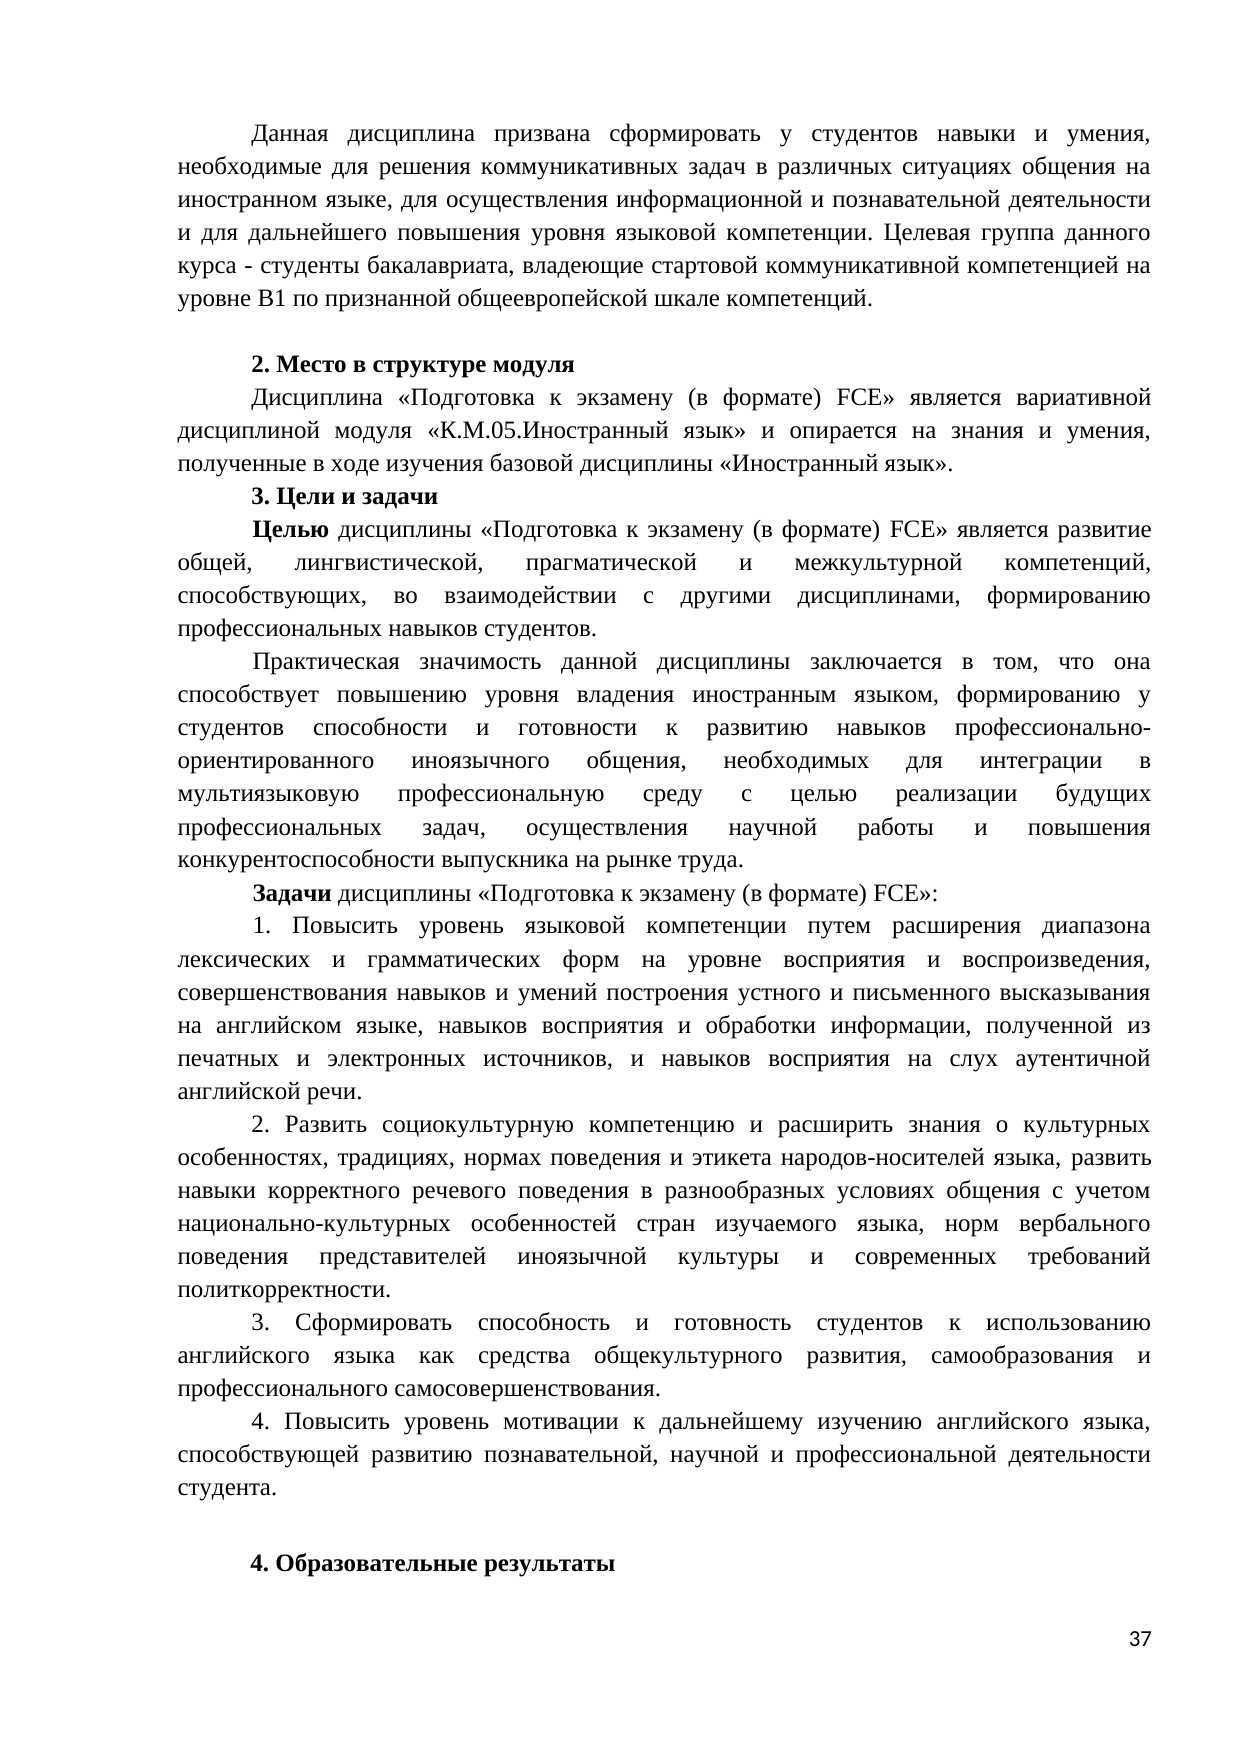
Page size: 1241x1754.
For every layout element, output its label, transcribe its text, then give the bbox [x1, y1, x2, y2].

text Задачи дисциплины «Подготовка к экзамену (в формате) FCE»: [177, 878, 490, 906]
text 3. Сформировать способность и готовность студентов к использованию английского языка как средства общекультурного развития, самообразования и профессионального самосовершенствования. [177, 1307, 1152, 1402]
text 1. Повысить уровень языковой компетенции путем расширения диапазона лексических и грамматических форм на уровне восприятия и воспроизведения, совершенствования навыков и умений построения устного и письменного высказывания на английском языке, навыков восприятия и обработки информации, полученной из печатных и электронных источников, и навыков восприятия на слух аутентичной английской речи. [177, 911, 1152, 1104]
text 2. Место в структуре модуля [177, 349, 1152, 378]
text 4. Повысить уровень мотивации к дальнейшему изучению английского языка, способствующей развитию познавательной, научной и профессиональной деятельности студента. [177, 1406, 1152, 1501]
text Задачи дисциплины «Подготовка к экзамену (в формате) FCE»: [919, 878, 1152, 906]
text 3. Цели и задачи [177, 481, 1152, 510]
text Целью дисциплины «Подготовка к экзамену (в формате) FCE» является развитие общей, лингвистической, прагматической и межкультурной компетенций, способствующих, во взаимодействии с другими дисциплинами, формированию профессиональных навыков студентов. [177, 514, 1152, 642]
text 2. Развить социокультурную компетенцию и расширить знания о культурных особенностях, традициях, нормах поведения и этикета народов-носителей языка, развить навыки корректного речевого поведения в разнообразных условиях общения с учетом национально-культурных особенностей стран изучаемого языка, норм вербального поведения представителей иноязычной культуры и современных требований политкорректности. [177, 1109, 1152, 1303]
text Практическая значимость данной дисциплины заключается в том, что она способствует повышению уровня владения иностранным языком, формированию у студентов способности и готовности к развитию навыков профессионально-ориентированного иноязычного общения, необходимых для интеграции в мультиязыковую профессиональную среду с целью реализации будущих профессиональных задач, осуществления научной работы и повышения конкурентоспособности выпускника на рынке труда. [177, 646, 1152, 873]
text Дисциплина «Подготовка к экзамену (в формате) FCE» является вариативной дисциплиной модуля «К.М.05.Иностранный язык» и опирается на знания и умения, полученные в ходе изучения базовой дисциплины «Иностранный язык». [177, 382, 1152, 477]
text 4. Образовательные результаты [177, 1548, 1152, 1577]
text Данная дисциплина призвана сформировать у студентов навыки и умения, необходимые для решения коммуникативных задач в различных ситуациях общения на иностранном языке, для осуществления информационной и познавательной деятельности и для дальнейшего повышения уровня языковой компетенции. Целевая группа данного курса - студенты бакалавриата, владеющие стартовой коммуникативной компетенцией на уровне B1 по признанной общеевропейской шкале компетенций. [177, 118, 1152, 312]
